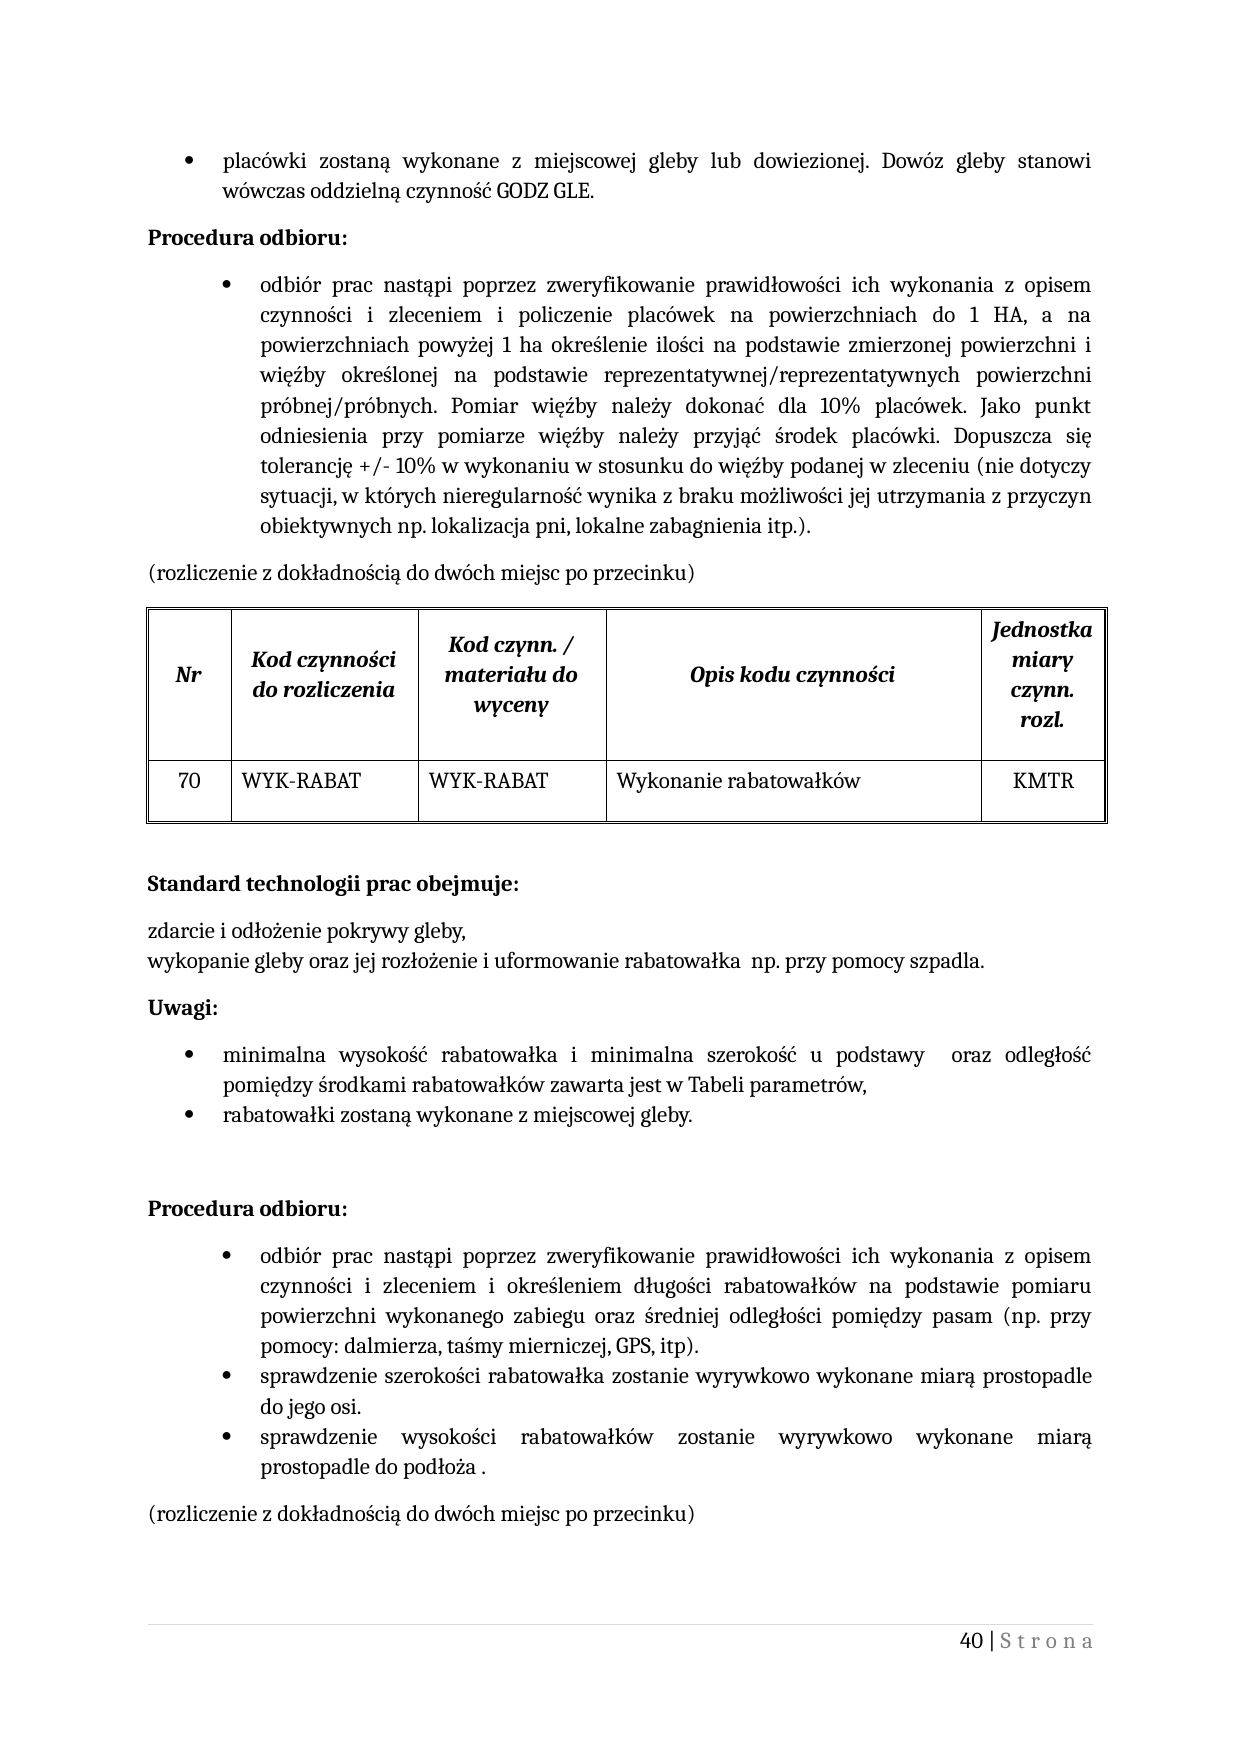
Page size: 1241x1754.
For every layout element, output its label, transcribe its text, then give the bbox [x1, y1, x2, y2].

table_header Nr [149, 610, 231, 760]
list sprawdzenie wysokości rabatowałków zostanie wyrywkowo wykonane miarą prostopadle do podłoża . [223, 1424, 1093, 1480]
list rabatowałki zostaną wykonane z miejscowej gleby. [185, 1102, 1093, 1128]
list odbiór prac nastąpi poprzez zweryfikowanie prawidłowości ich wykonania z opisem czynności i zleceniem i policzenie placówek na powierzchniach do 1 HA, a na powierzchniach powyżej 1 ha określenie ilości na podstawie zmierzonej powierzchni i więźby określonej na podstawie reprezentatywnej/reprezentatywnych powierzchni próbnej/próbnych. Pomiar więźby należy dokonać dla 10% placówek. Jako punkt odniesienia przy pomiarze więźby należy przyjąć środek placówki. Dopuszcza się tolerancję +/- 10% w wykonaniu w stosunku do więźby podanej w zleceniu (nie dotyczy sytuacji, w których nieregularność wynika z braku możliwości jej utrzymania z przyczyn obiektywnych np. lokalizacja pni, lokalne zabagnienia itp.). [223, 272, 1093, 539]
text Standard technologii prac obejmuje: [148, 871, 1093, 897]
table_header Opis kodu czynności [607, 610, 981, 760]
table_cell 70 [149, 761, 231, 821]
list zdarcie i odłożenie pokrywy gleby, [148, 917, 1093, 944]
list placówki zostaną wykonane z miejscowej gleby lub dowiezionej. Dowóz gleby stanowi wówczas oddzielną czynność GODZ GLE. [185, 148, 1093, 204]
table_cell Wykonanie rabatowałków [607, 761, 981, 821]
text (rozliczenie z dokładnością do dwóch miejsc po przecinku) [148, 1501, 1093, 1527]
table_cell WYK-RABAT [232, 761, 418, 821]
table_cell KMTR [982, 761, 1104, 821]
table_header Kod czynności do rozliczenia [232, 610, 418, 760]
list minimalna wysokość rabatowałka i minimalna szerokość u podstawy oraz odległość pomiędzy środkami rabatowałków zawarta jest w Tabeli parametrów, [185, 1041, 1093, 1098]
table_header Jednostka miary czynn. rozl. [982, 610, 1104, 760]
text Procedura odbioru: [148, 225, 1093, 251]
text (rozliczenie z dokładnością do dwóch miejsc po przecinku) [148, 560, 1093, 586]
text Uwagi: [148, 994, 1093, 1021]
table_header Kod czynn. / materiału do wyceny [419, 610, 606, 760]
list wykopanie gleby oraz jej rozłożenie i uformowanie rabatowałka np. przy pomocy szpadla. [148, 948, 1093, 974]
list odbiór prac nastąpi poprzez zweryfikowanie prawidłowości ich wykonania z opisem czynności i zleceniem i określeniem długości rabatowałków na podstawie pomiaru powierzchni wykonanego zabiegu oraz średniej odległości pomiędzy pasam (np. przy pomocy: dalmierza, taśmy mierniczej, GPS, itp). [223, 1242, 1093, 1359]
text Procedura odbioru: [148, 1196, 1093, 1222]
table_cell WYK-RABAT [419, 761, 606, 821]
list sprawdzenie szerokości rabatowałka zostanie wyrywkowo wykonane miarą prostopadle do jego osi. [223, 1363, 1093, 1420]
